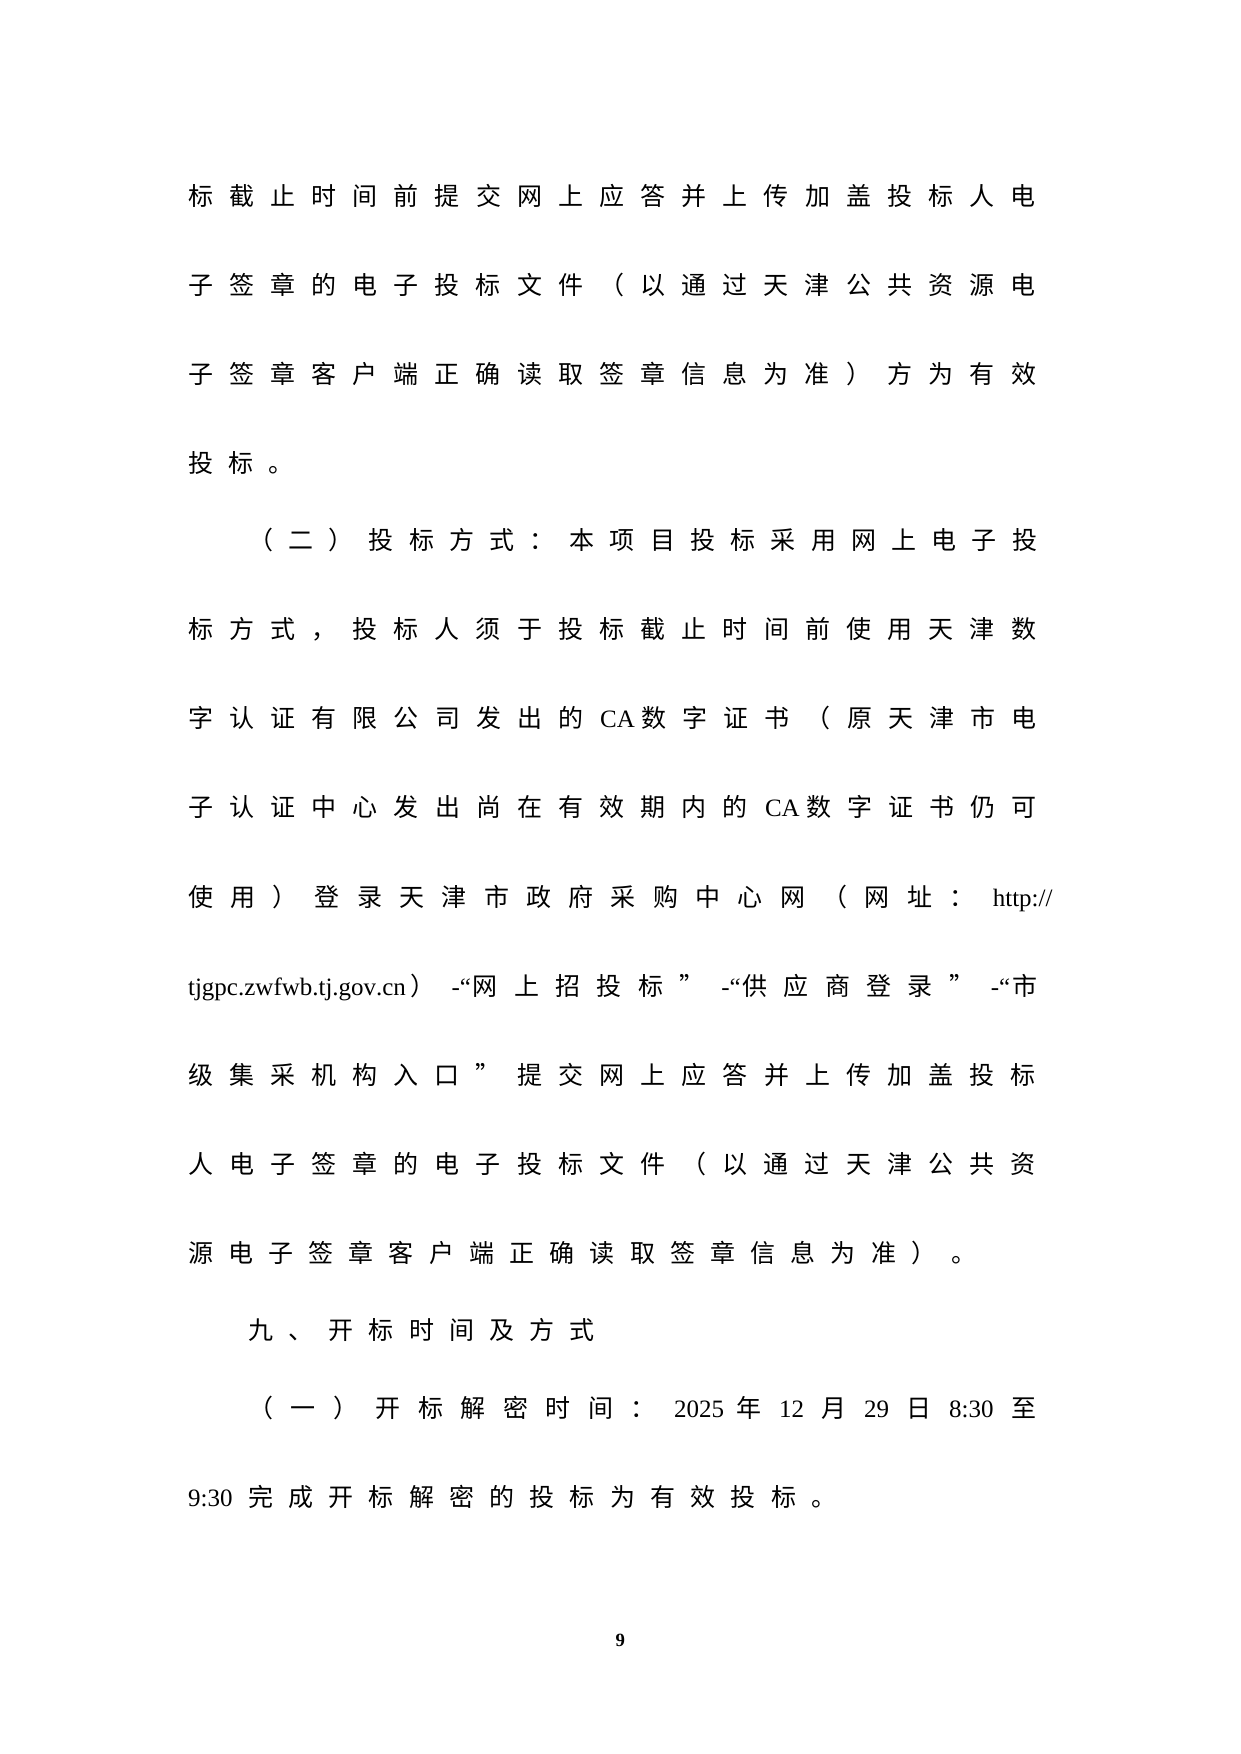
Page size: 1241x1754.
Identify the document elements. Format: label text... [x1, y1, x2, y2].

text （一）开标解密时间：2025年12月29日8:30至9:30完成开标解密的投标为有效投标。 [188, 1377, 1052, 1525]
text 九、开标时间及方式 [188, 1299, 1052, 1358]
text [188, 164, 1052, 491]
text （二）投标方式：本项目投标采用网上电子投标方式，投标人须于投标截止时间前使用天津数字认证有限公司发出的CA数字证书（原天津市电子认证中心发出尚在有效期内的CA数字证书仍可使用）登录天津市政府采购中心网（网址：http://tjgpc.zwfwb.tj.gov.cn）-“网上招投标”-“供应商登录”-“市级集采机构入口”提交网上应答并上传加盖投标人电子签章的电子投标文件（以通过天津公共资源电子签章客户端正确读取签章信息为准）。 [188, 509, 1052, 1281]
